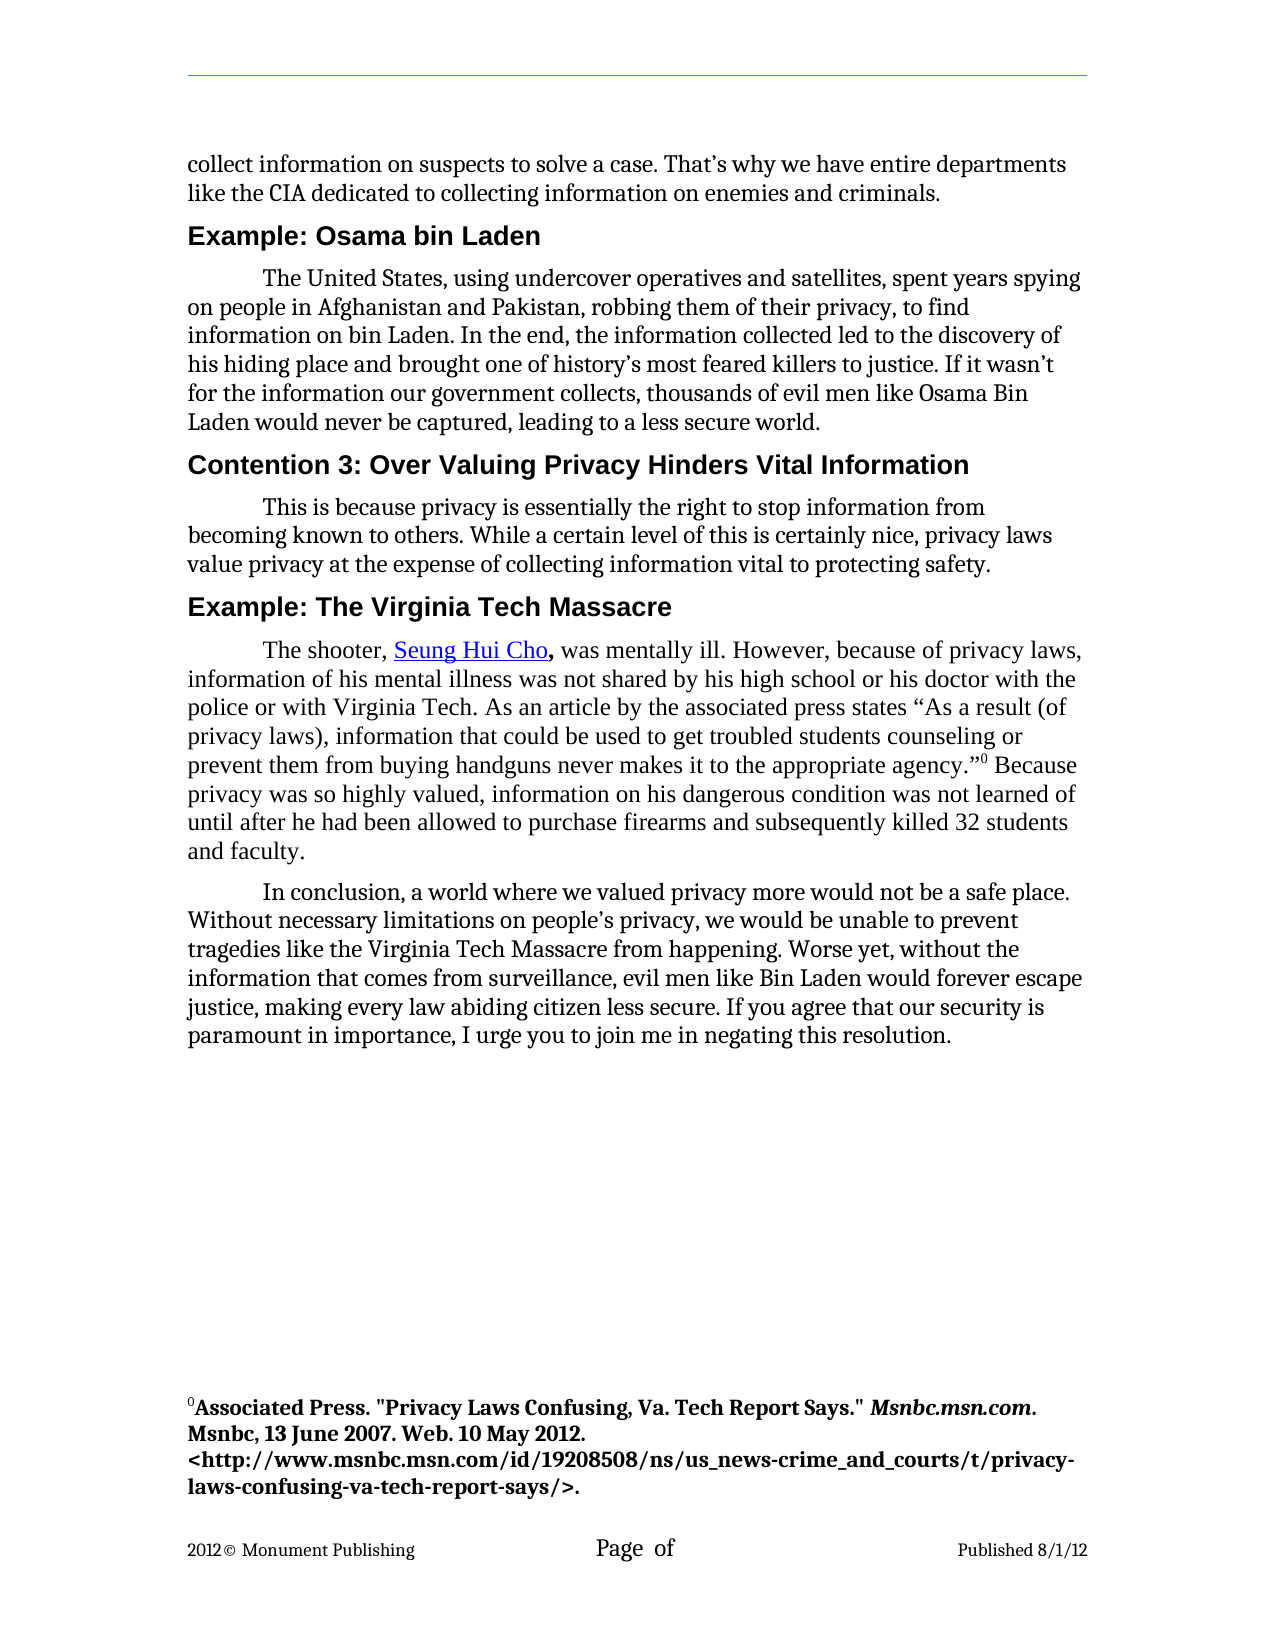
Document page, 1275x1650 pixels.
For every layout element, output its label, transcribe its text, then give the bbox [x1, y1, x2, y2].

text Contention 3: Over Valuing Privacy Hinders Vital Information [187, 449, 1087, 480]
text The United States, using undercover operatives and satellites, spent years spying on people in Afghanistan and Pakistan, robbing them of their privacy, to find information on bin Laden. In the end, the information collected led to the discovery of his hiding place and brought one of history’s most feared killers to justice. If it wasn’t for the information our government collects, thousands of evil men like Osama Bin Laden would never be captured, leading to a less secure world. [187, 264, 1087, 436]
text This is because privacy is essentially the right to stop information from becoming known to others. While a certain level of this is certainly nice, privacy laws value privacy at the expense of collecting information vital to protecting safety. [187, 492, 1087, 579]
text Example: Osama bin Laden [187, 220, 1087, 251]
text In conclusion, a world where we valued privacy more would not be a safe place. Without necessary limitations on people’s privacy, we would be unable to prevent tragedies like the Virginia Tech Massacre from happening. Worse yet, without the information that comes from surveillance, evil men like Bin Laden would forever escape justice, making every law abiding citizen less secure. If you agree that our security is paramount in importance, I urge you to join me in negating this resolution. [187, 877, 1087, 1050]
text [187, 150, 1087, 207]
text The shooter, Seung Hui Cho, was mentally ill. However, because of privacy laws, information of his mental illness was not shared by his high school or his doctor with the police or with Virginia Tech. As an article by the associated press states “As a result (of privacy laws), information that could be used to get troubled students counseling or prevent them from buying handguns never makes it to the appropriate agency.” Because privacy was so highly valued, information on his dangerous condition was not learned of until after he had been allowed to purchase firearms and subsequently killed 32 students and faculty. [187, 635, 1087, 865]
text Example: The Virginia Tech Massacre [187, 591, 1087, 622]
